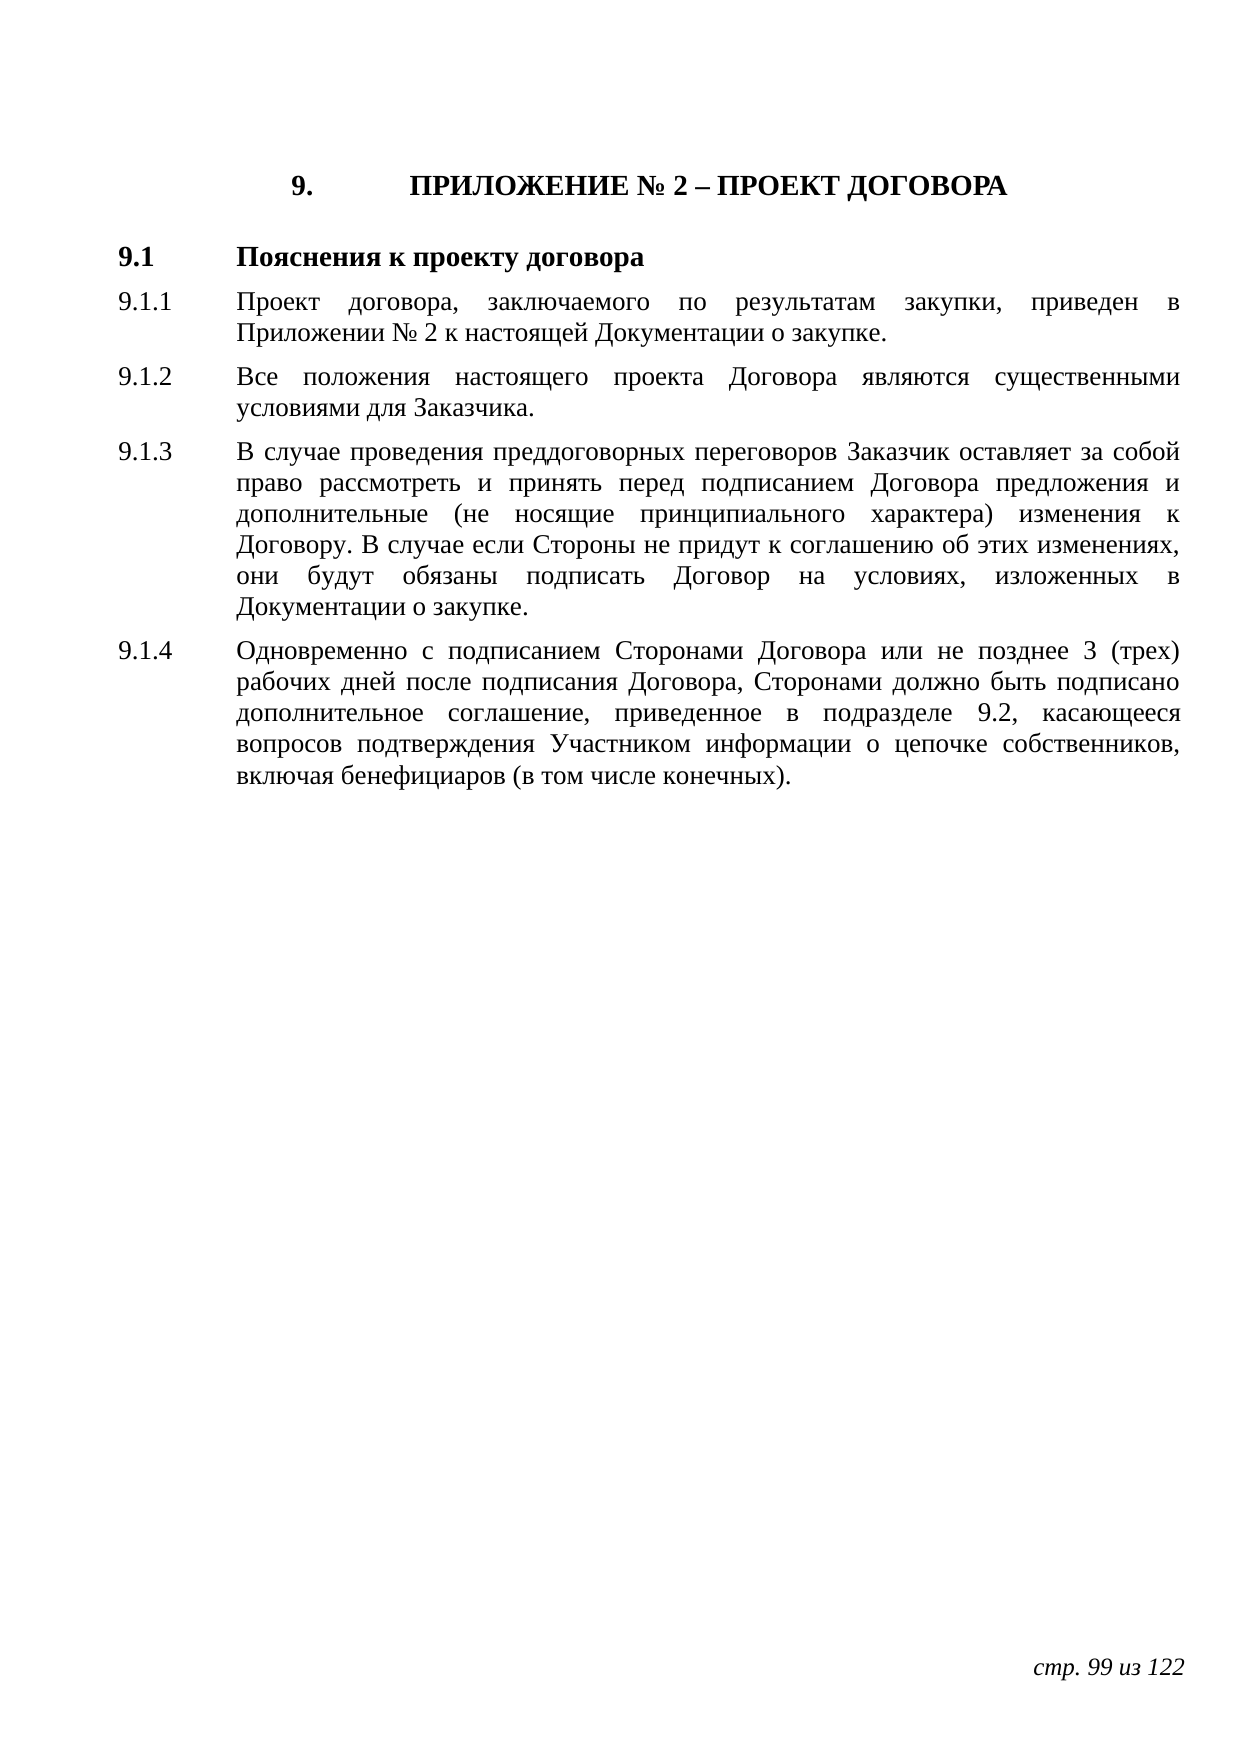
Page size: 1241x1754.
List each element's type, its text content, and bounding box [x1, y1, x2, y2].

text В случае проведения преддоговорных переговоров Заказчик оставляет за собой право рассмотреть и принять перед подписанием Договора предложения и дополнительные (не носящие принципиального характера) изменения к Договору. В случае если Стороны не придут к соглашению об этих изменениях, они будут обязаны подписать Договор на условиях, изложенных в Документации о закупке. [118, 435, 1181, 622]
text Все положения настоящего проекта Договора являются существенными условиями для Заказчика. [118, 360, 1181, 422]
subtitle Пояснения к проекту договора [118, 239, 1181, 273]
subtitle ПРИЛОЖЕНИЕ № 2 – ПРОЕКТ ДОГОВОРА [118, 168, 1181, 202]
text Проект договора, заключаемого по результатам закупки, приведен в Приложении № 2 к настоящей Документации о закупке. [118, 285, 1181, 347]
text Одновременно с подписанием Сторонами Договора или не позднее 3 (трех) рабочих дней после подписания Договора, Сторонами должно быть подписано дополнительное соглашение, приведенное в подразделе 9.2, касающееся вопросов подтверждения Участником информации о цепочке собственников, включая бенефициаров (в том числе конечных). [118, 634, 1181, 790]
